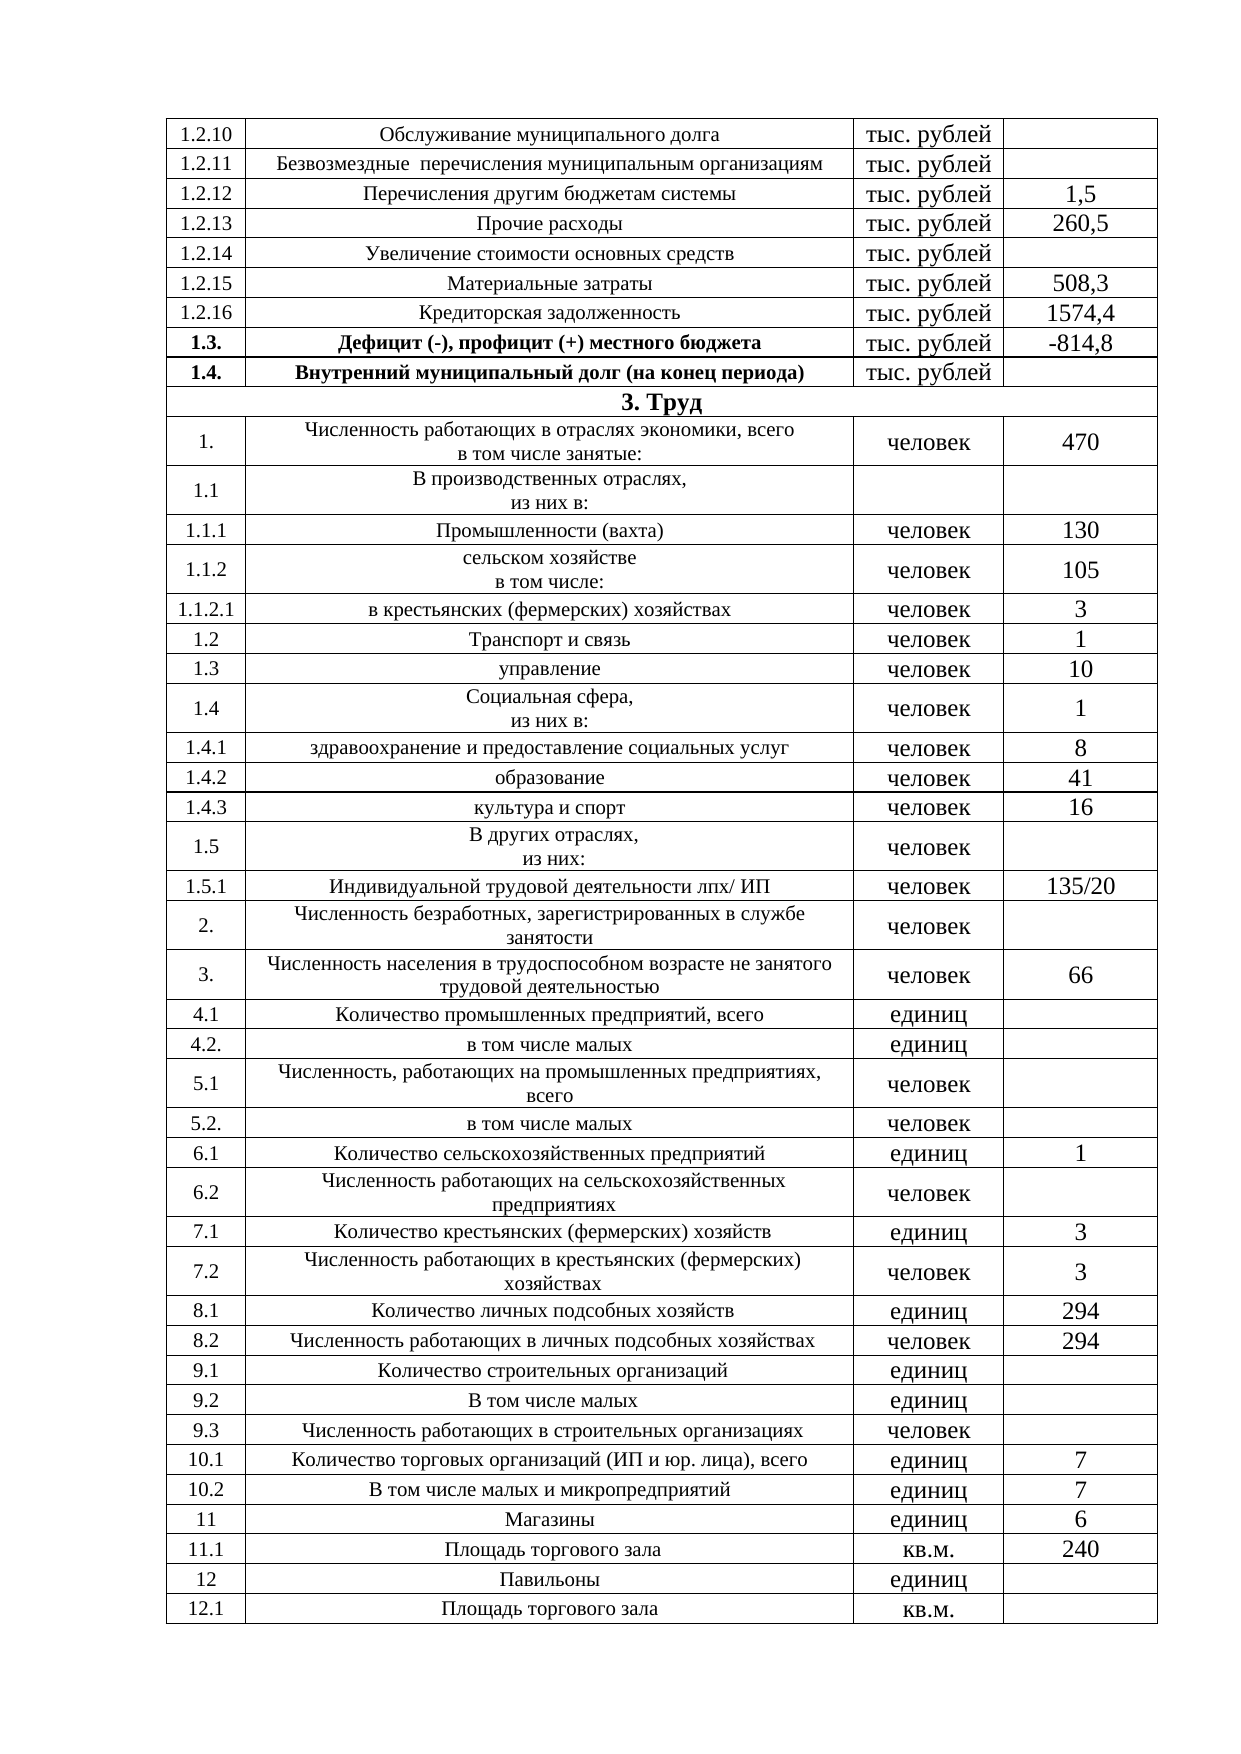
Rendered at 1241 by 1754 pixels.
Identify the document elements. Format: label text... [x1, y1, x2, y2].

table_cell человек [854, 1168, 1003, 1216]
table_cell 1. [167, 417, 245, 465]
table_cell Перечисления другим бюджетам системы [246, 179, 853, 207]
table_cell 1.1.2.1 [167, 594, 245, 623]
table_cell 1.1 [167, 466, 245, 514]
table_cell человек [854, 1059, 1003, 1107]
table_cell Павильоны [246, 1564, 853, 1593]
table_cell Прочие расходы [246, 209, 853, 237]
table_cell 1.5.1 [167, 871, 245, 900]
table_cell [1004, 1356, 1157, 1384]
table_cell Социальная сфера, из них в: [246, 684, 853, 732]
table_cell [1004, 358, 1157, 386]
table_cell Внутренний муниципальный долг (на конец периода) [246, 358, 853, 386]
table_cell единиц [854, 1296, 1003, 1325]
table_cell 9.3 [167, 1415, 245, 1444]
table_cell человек [854, 733, 1003, 762]
table_cell Промышленности (вахта) [246, 515, 853, 544]
table_cell кв.м. [854, 1594, 1003, 1623]
table_cell человек [854, 1415, 1003, 1444]
table_cell 5.2. [167, 1108, 245, 1137]
table_cell 3 [1004, 1247, 1157, 1295]
table_cell 7 [1004, 1445, 1157, 1474]
table_cell 8.2 [167, 1326, 245, 1354]
table_cell 1 [1004, 624, 1157, 653]
table_cell 3 [1004, 594, 1157, 623]
table_cell [1004, 1108, 1157, 1137]
table_cell 10.1 [167, 1445, 245, 1474]
table_cell 66 [1004, 950, 1157, 998]
table_cell 1.2.10 [167, 119, 245, 148]
table_cell [1004, 901, 1157, 949]
table_cell человек [854, 417, 1003, 465]
table_cell 1.2.15 [167, 268, 245, 297]
table_cell 10.2 [167, 1475, 245, 1503]
table_cell человек [854, 871, 1003, 900]
table_cell 11.1 [167, 1534, 245, 1563]
table_cell 10 [1004, 654, 1157, 683]
table_cell [1004, 1059, 1157, 1107]
table_cell -814,8 [1004, 328, 1157, 356]
table_cell единиц [854, 1029, 1003, 1058]
table_cell Количество крестьянских (фермерских) хозяйств [246, 1217, 853, 1246]
table_cell [1004, 119, 1015, 148]
table_cell 1.3. [167, 328, 245, 356]
table_cell 1.4. [167, 358, 245, 386]
table_cell Численность работающих в отраслях экономики, всего в том числе занятые: [246, 417, 853, 465]
table_cell человек [854, 624, 1003, 653]
table_cell Численность работающих на сельскохозяйственных предприятиях [246, 1168, 853, 1216]
table_cell тыс. рублей [854, 358, 1003, 386]
table_cell человек [854, 822, 1003, 870]
table_cell 3. Труд [167, 387, 1157, 416]
table_cell единиц [854, 1138, 1003, 1167]
table_cell [1146, 149, 1157, 178]
table_cell 9.2 [167, 1385, 245, 1414]
table_cell 294 [1004, 1296, 1157, 1325]
table_cell 130 [1004, 515, 1157, 544]
table_cell [1004, 1594, 1157, 1623]
table_cell человек [854, 545, 1003, 593]
table_cell человек [854, 594, 1003, 623]
table_cell человек [854, 654, 1003, 683]
table_cell [1004, 149, 1015, 178]
table_cell В производственных отраслях, из них в: [246, 466, 853, 514]
table_cell Магазины [246, 1505, 853, 1533]
table_cell единиц [854, 1505, 1003, 1533]
table_cell 1.4.3 [167, 793, 245, 821]
table_cell Численность работающих в строительных организациях [246, 1415, 853, 1444]
table_cell тыс. рублей [854, 328, 1003, 356]
table_cell 1.2.12 [167, 179, 245, 207]
table_cell 5.1 [167, 1059, 245, 1107]
table_cell 41 [1004, 763, 1157, 791]
table_cell [1004, 1415, 1157, 1444]
table_cell Количество промышленных предприятий, всего [246, 1000, 853, 1028]
table_cell 1.1.2 [167, 545, 245, 593]
table_cell 4.2. [167, 1029, 245, 1058]
table_cell 1.4.2 [167, 763, 245, 791]
table_cell 1.3 [167, 654, 245, 683]
table_cell 135/20 [1004, 871, 1157, 900]
table_cell Обслуживание муниципального долга [246, 119, 853, 148]
table_cell 470 [1004, 417, 1157, 465]
table_cell 1.4 [167, 684, 245, 732]
table_cell [1146, 119, 1157, 148]
table_cell 1.2.16 [167, 298, 245, 327]
table_cell Дефицит (-), профицит (+) местного бюджета [246, 328, 853, 356]
table_cell Численность населения в трудоспособном возрасте не занятого трудовой деятельностью [246, 950, 853, 998]
table_cell 2. [167, 901, 245, 949]
table_cell [1146, 238, 1157, 267]
table_cell 1 [1004, 1138, 1157, 1167]
table_cell в крестьянских (фермерских) хозяйствах [246, 594, 853, 623]
table_cell 1.5 [167, 822, 245, 870]
table_cell человек [854, 763, 1003, 791]
table_cell 6.2 [167, 1168, 245, 1216]
table_cell человек [854, 793, 1003, 821]
table_cell 105 [1004, 545, 1157, 593]
table_cell 3 [1004, 1217, 1157, 1246]
table_cell Площадь торгового зала [246, 1534, 853, 1563]
table_cell человек [854, 684, 1003, 732]
table_cell в том числе малых [246, 1108, 853, 1137]
table_cell 4.1 [167, 1000, 245, 1028]
table_cell Количество сельскохозяйственных предприятий [246, 1138, 853, 1167]
table_cell человек [854, 1326, 1003, 1354]
table_cell культура и спорт [246, 793, 853, 821]
table_cell управление [246, 654, 853, 683]
table_cell 1.2 [167, 624, 245, 653]
table_cell [1004, 466, 1157, 514]
table_cell 1.4.1 [167, 733, 245, 762]
table_cell 6.1 [167, 1138, 245, 1167]
table_cell [1004, 1029, 1157, 1058]
table_cell человек [854, 515, 1003, 544]
table_cell Безвозмездные перечисления муниципальным организациям [246, 149, 853, 178]
table_cell [1004, 1385, 1157, 1414]
table_cell 240 [1004, 1534, 1157, 1563]
table_cell 1.1.1 [167, 515, 245, 544]
table_cell 9.1 [167, 1356, 245, 1384]
table_cell В других отраслях, из них: [246, 822, 853, 870]
table_cell 1.2.14 [167, 238, 245, 267]
table_cell Численность безработных, зарегистрированных в службе занятости [246, 901, 853, 949]
table_cell в том числе малых [246, 1029, 853, 1058]
table_cell [1004, 238, 1015, 267]
table_cell 7.1 [167, 1217, 245, 1246]
table_cell 294 [1004, 1326, 1157, 1354]
table_cell образование [246, 763, 853, 791]
table_cell 16 [1004, 793, 1157, 821]
table_cell Количество личных подсобных хозяйств [246, 1296, 853, 1325]
table_cell Количество торговых организаций (ИП и юр. лица), всего [246, 1445, 853, 1474]
table_cell единиц [854, 1445, 1003, 1474]
table_cell человек [854, 950, 1003, 998]
table_cell 11 [167, 1505, 245, 1533]
table_cell 7.2 [167, 1247, 245, 1295]
table_cell Численность работающих в личных подсобных хозяйствах [246, 1326, 853, 1354]
table_cell 1.2.13 [167, 209, 245, 237]
table_cell человек [854, 1108, 1003, 1137]
table_cell единиц [854, 1217, 1003, 1246]
table_cell В том числе малых [246, 1385, 853, 1414]
table_cell единиц [854, 1564, 1003, 1593]
table_cell Транспорт и связь [246, 624, 853, 653]
table_cell человек [854, 1247, 1003, 1295]
table_cell кв.м. [854, 1534, 1003, 1563]
table_cell единиц [854, 1385, 1003, 1414]
table_cell 1 [1004, 684, 1157, 732]
table_cell В том числе малых и микропредприятий [246, 1475, 853, 1503]
table_cell единиц [854, 1000, 1003, 1028]
table_cell [1004, 1168, 1157, 1216]
table_cell Увеличение стоимости основных средств [246, 238, 853, 267]
table_cell Материальные затраты [246, 268, 853, 297]
table_cell [1004, 1000, 1157, 1028]
table_cell 3. [167, 950, 245, 998]
table_cell сельском хозяйстве в том числе: [246, 545, 853, 593]
table_cell 6 [1004, 1505, 1157, 1533]
table_cell 8 [1004, 733, 1157, 762]
table_cell 12.1 [167, 1594, 245, 1623]
table_cell Кредиторская задолженность [246, 298, 853, 327]
table_cell [854, 466, 1003, 514]
table_cell Индивидуальной трудовой деятельности лпх/ ИП [246, 871, 853, 900]
table_cell 7 [1004, 1475, 1157, 1503]
table_cell единиц [854, 1475, 1003, 1503]
table_cell [1004, 822, 1157, 870]
table_cell здравоохранение и предоставление социальных услуг [246, 733, 853, 762]
table_cell 8.1 [167, 1296, 245, 1325]
table_cell 1.2.11 [167, 149, 245, 178]
table_cell единиц [854, 1356, 1003, 1384]
table_cell Численность работающих в крестьянских (фермерских) хозяйствах [246, 1247, 853, 1295]
table_cell 12 [167, 1564, 245, 1593]
table_cell человек [854, 901, 1003, 949]
table_cell Количество строительных организаций [246, 1356, 853, 1384]
table_cell Площадь торгового зала [246, 1594, 853, 1623]
table_cell Численность, работающих на промышленных предприятиях, всего [246, 1059, 853, 1107]
table_cell [1004, 1564, 1157, 1593]
